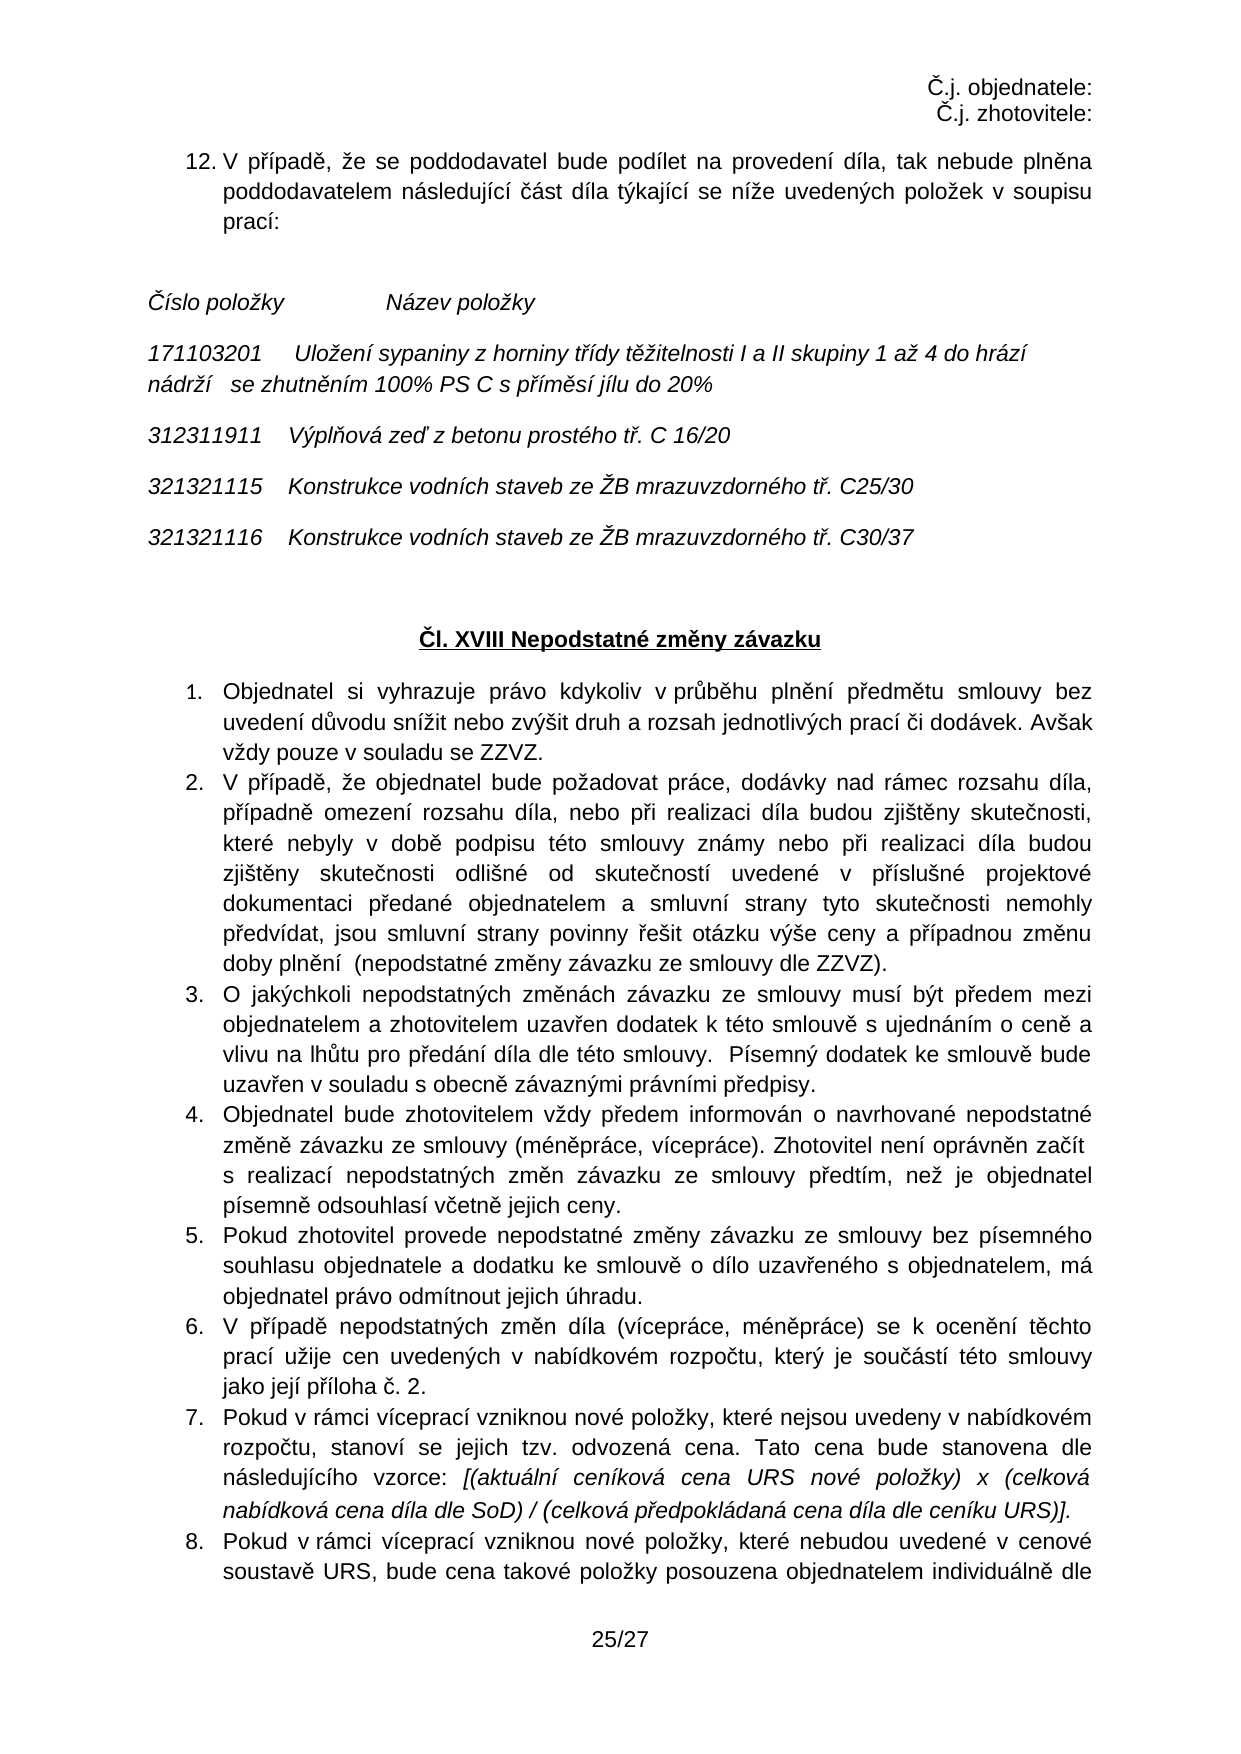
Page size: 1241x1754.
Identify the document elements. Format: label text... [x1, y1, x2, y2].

text 321321116 Konstrukce vodních staveb ze ŽB mrazuvzdorného tř. C30/37 [148, 524, 1092, 550]
text 312311911 Výplňová zeď z betonu prostého tř. C 16/20 [148, 422, 1092, 448]
list Pokud zhotovitel provede nepodstatné změny závazku ze smlouvy bez písemného souhlasu objednatele a dodatku ke smlouvě o dílo uzavřeného s objednatelem, má objednatel právo odmítnout jejich úhradu. [185, 1222, 1092, 1309]
list V případě, že se poddodavatel bude podílet na provedení díla, tak nebude plněna poddodavatelem následující část díla týkající se níže uvedených položek v soupisu prací: [185, 148, 1092, 234]
text Čl. XVIII Nepodstatné změny závazku [148, 626, 1092, 652]
text Číslo položky Název položky [148, 289, 1092, 316]
list V případě, že objednatel bude požadovat práce, dodávky nad rámec rozsahu díla, případně omezení rozsahu díla, nebo při realizaci díla budou zjištěny skutečnosti, které nebyly v době podpisu této smlouvy známy nebo při realizaci díla budou zjištěny skutečnosti odlišné od skutečností uvedené v příslušné projektové dokumentaci předané objednatelem a smluvní strany tyto skutečnosti nemohly předvídat, jsou smluvní strany povinny řešit otázku výše ceny a případnou změnu doby plnění (nepodstatné změny závazku ze smlouvy dle ZZVZ). [185, 769, 1092, 977]
text 321321115 Konstrukce vodních staveb ze ŽB mrazuvzdorného tř. C25/30 [148, 473, 1092, 499]
text 171103201 Uložení sypaniny z horniny třídy těžitelnosti I a II skupiny 1 až 4 do hrází nádrží se zhutněním 100% PS C s příměsí jílu do 20% [148, 340, 1092, 397]
list Objednatel bude zhotovitelem vždy předem informován o navrhované nepodstatné změně závazku ze smlouvy (méněpráce, vícepráce). Zhotovitel není oprávněn začít s realizací nepodstatných změn závazku ze smlouvy předtím, než je objednatel písemně odsouhlasí včetně jejich ceny. [185, 1101, 1092, 1218]
list Objednatel si vyhrazuje právo kdykoliv v průběhu plnění předmětu smlouvy bez uvedení důvodu snížit nebo zvýšit druh a rozsah jednotlivých prací či dodávek. Avšak vždy pouze v souladu se ZZVZ. [185, 677, 1092, 765]
list O jakýchkoli nepodstatných změnách závazku ze smlouvy musí být předem mezi objednatelem a zhotovitelem uzavřen dodatek k této smlouvě s ujednáním o ceně a vlivu na lhůtu pro předání díla dle této smlouvy. Písemný dodatek ke smlouvě bude uzavřen v souladu s obecně závaznými právními předpisy. [185, 981, 1092, 1098]
list V případě nepodstatných změn díla (vícepráce, méněpráce) se k ocenění těchto prací užije cen uvedených v nabídkovém rozpočtu, který je součástí této smlouvy jako její příloha č. 2. [185, 1313, 1092, 1400]
list Pokud v rámci víceprací vzniknou nové položky, které nejsou uvedeny v nabídkovém rozpočtu, stanoví se jejich tzv. odvozená cena. Tato cena bude stanovena dle následujícího vzorce: [(aktuální ceníková cena URS nové položky) x (celková nabídková cena díla dle SoD) / (celková předpokládaná cena díla dle ceníku URS)]. [185, 1403, 1092, 1523]
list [185, 1528, 1092, 1584]
